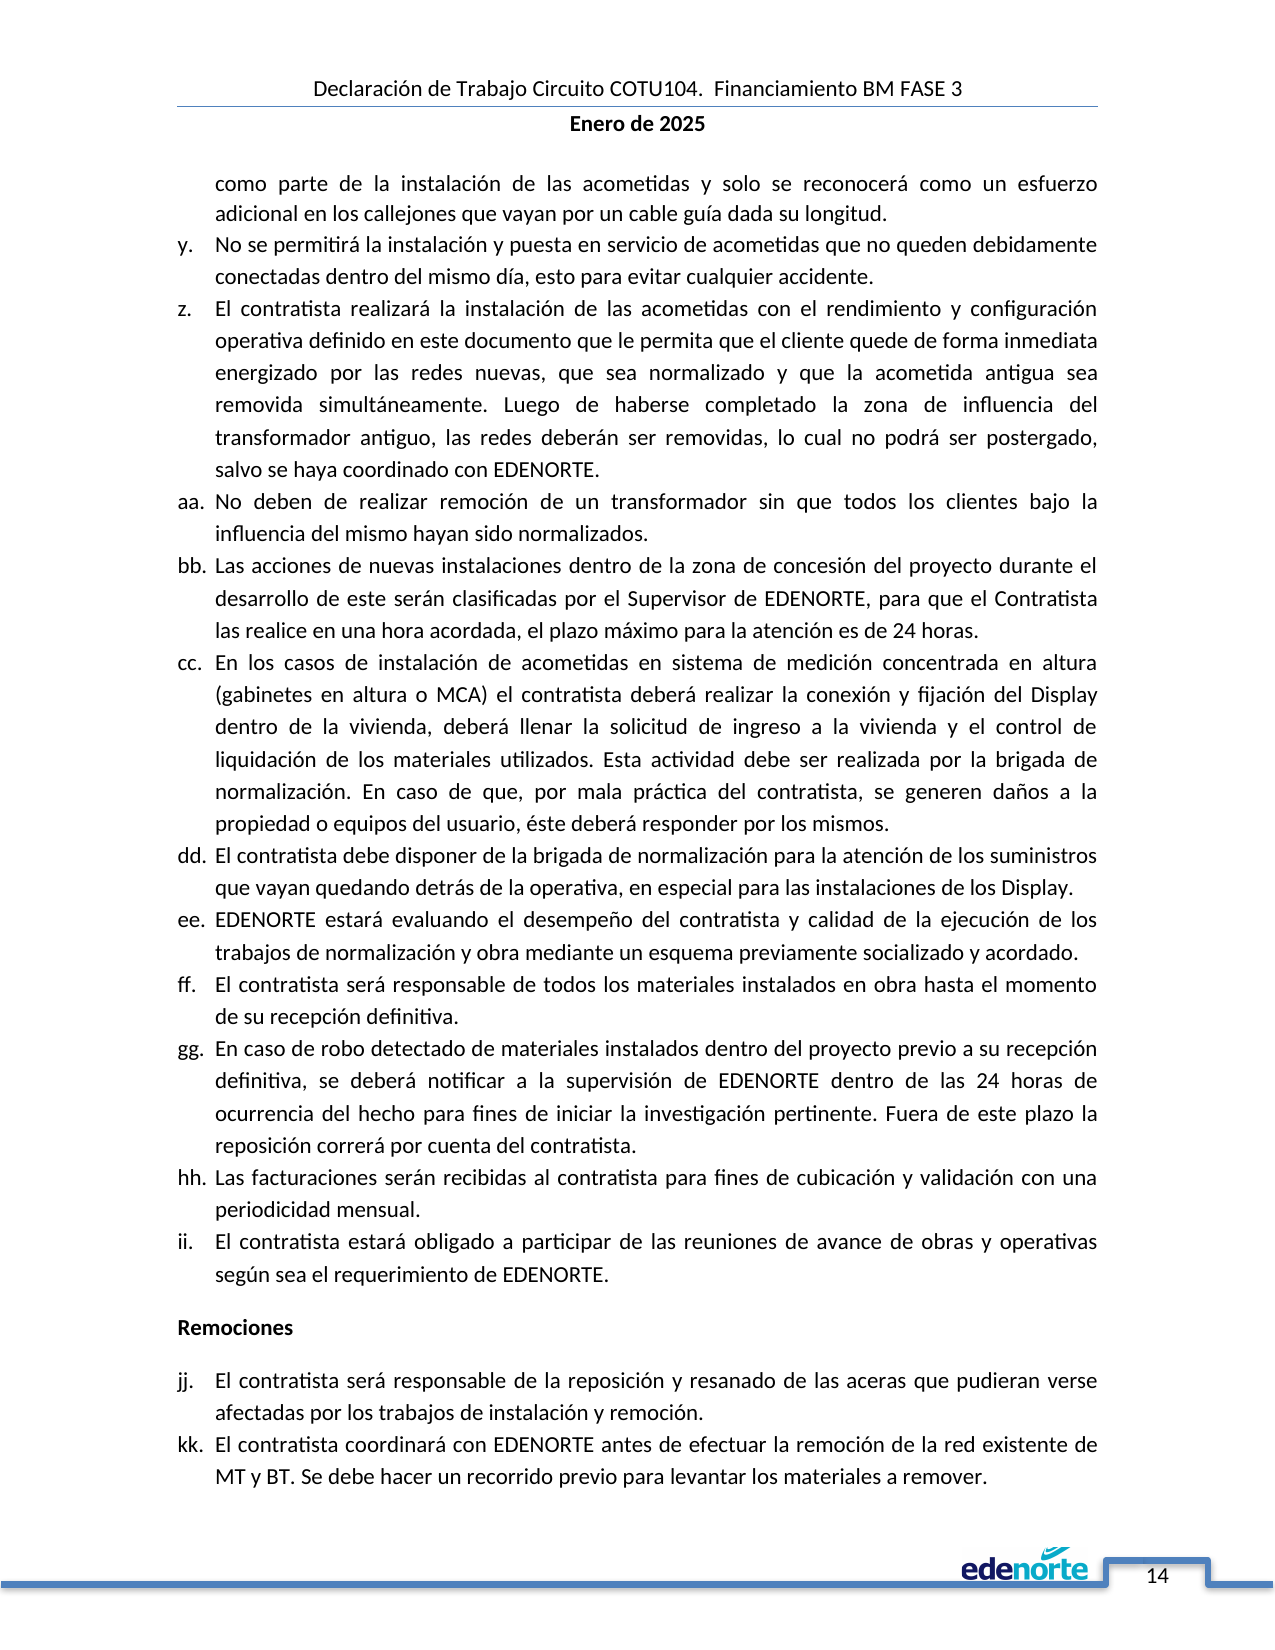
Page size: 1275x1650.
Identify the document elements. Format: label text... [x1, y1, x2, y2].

list No deben de realizar remoción de un transformador sin que todos los clientes bajo la influencia del mismo hayan sido normalizados. [177, 487, 1098, 547]
list EDENORTE estará evaluando el desempeño del contratista y calidad de la ejecución de los trabajos de normalización y obra mediante un esquema previamente socializado y acordado. [177, 906, 1098, 966]
list El contratista estará obligado a participar de las reuniones de avance de obras y operativas según sea el requerimiento de EDENORTE. [177, 1227, 1098, 1288]
list En los casos de instalación de acometidas en sistema de medición concentrada en altura (gabinetes en altura o MCA) el contratista deberá realizar la conexión y fijación del Display dentro de la vivienda, deberá llenar la solicitud de ingreso a la vivienda y el control de liquidación de los materiales utilizados. Esta actividad debe ser realizada por la brigada de normalización. En caso de que, por mala práctica del contratista, se generen daños a la propiedad o equipos del usuario, éste deberá responder por los mismos. [177, 648, 1098, 837]
list Las facturaciones serán recibidas al contratista para fines de cubicación y validación con una periodicidad mensual. [177, 1163, 1098, 1223]
text Remociones [177, 1313, 1098, 1341]
list Las acciones de nuevas instalaciones dentro de la zona de concesión del proyecto durante el desarrollo de este serán clasificadas por el Supervisor de EDENORTE, para que el Contratista las realice en una hora acordada, el plazo máximo para la atención es de 24 horas. [177, 552, 1098, 644]
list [177, 169, 1098, 227]
list El contratista debe disponer de la brigada de normalización para la atención de los suministros que vayan quedando detrás de la operativa, en especial para las instalaciones de los Display. [177, 841, 1098, 901]
list El contratista realizará la instalación de las acometidas con el rendimiento y configuración operativa definido en este documento que le permita que el cliente quede de forma inmediata energizado por las redes nuevas, que sea normalizado y que la acometida antigua sea removida simultáneamente. Luego de haberse completado la zona de influencia del transformador antiguo, las redes deberán ser removidas, lo cual no podrá ser postergado, salvo se haya coordinado con EDENORTE. [177, 294, 1098, 483]
list El contratista será responsable de la reposición y resanado de las aceras que pudieran verse afectadas por los trabajos de instalación y remoción. [177, 1366, 1098, 1426]
list No se permitirá la instalación y puesta en servicio de acometidas que no queden debidamente conectadas dentro del mismo día, esto para evitar cualquier accidente. [177, 230, 1098, 290]
list El contratista coordinará con EDENORTE antes de efectuar la remoción de la red existente de MT y BT. Se debe hacer un recorrido previo para levantar los materiales a remover. [177, 1430, 1098, 1490]
list En caso de robo detectado de materiales instalados dentro del proyecto previo a su recepción definitiva, se deberá notificar a la supervisión de EDENORTE dentro de las 24 horas de ocurrencia del hecho para fines de iniciar la investigación pertinente. Fuera de este plazo la reposición correrá por cuenta del contratista. [177, 1034, 1098, 1159]
picture [961, 1547, 1088, 1580]
list El contratista será responsable de todos los materiales instalados en obra hasta el momento de su recepción definitiva. [177, 970, 1098, 1030]
